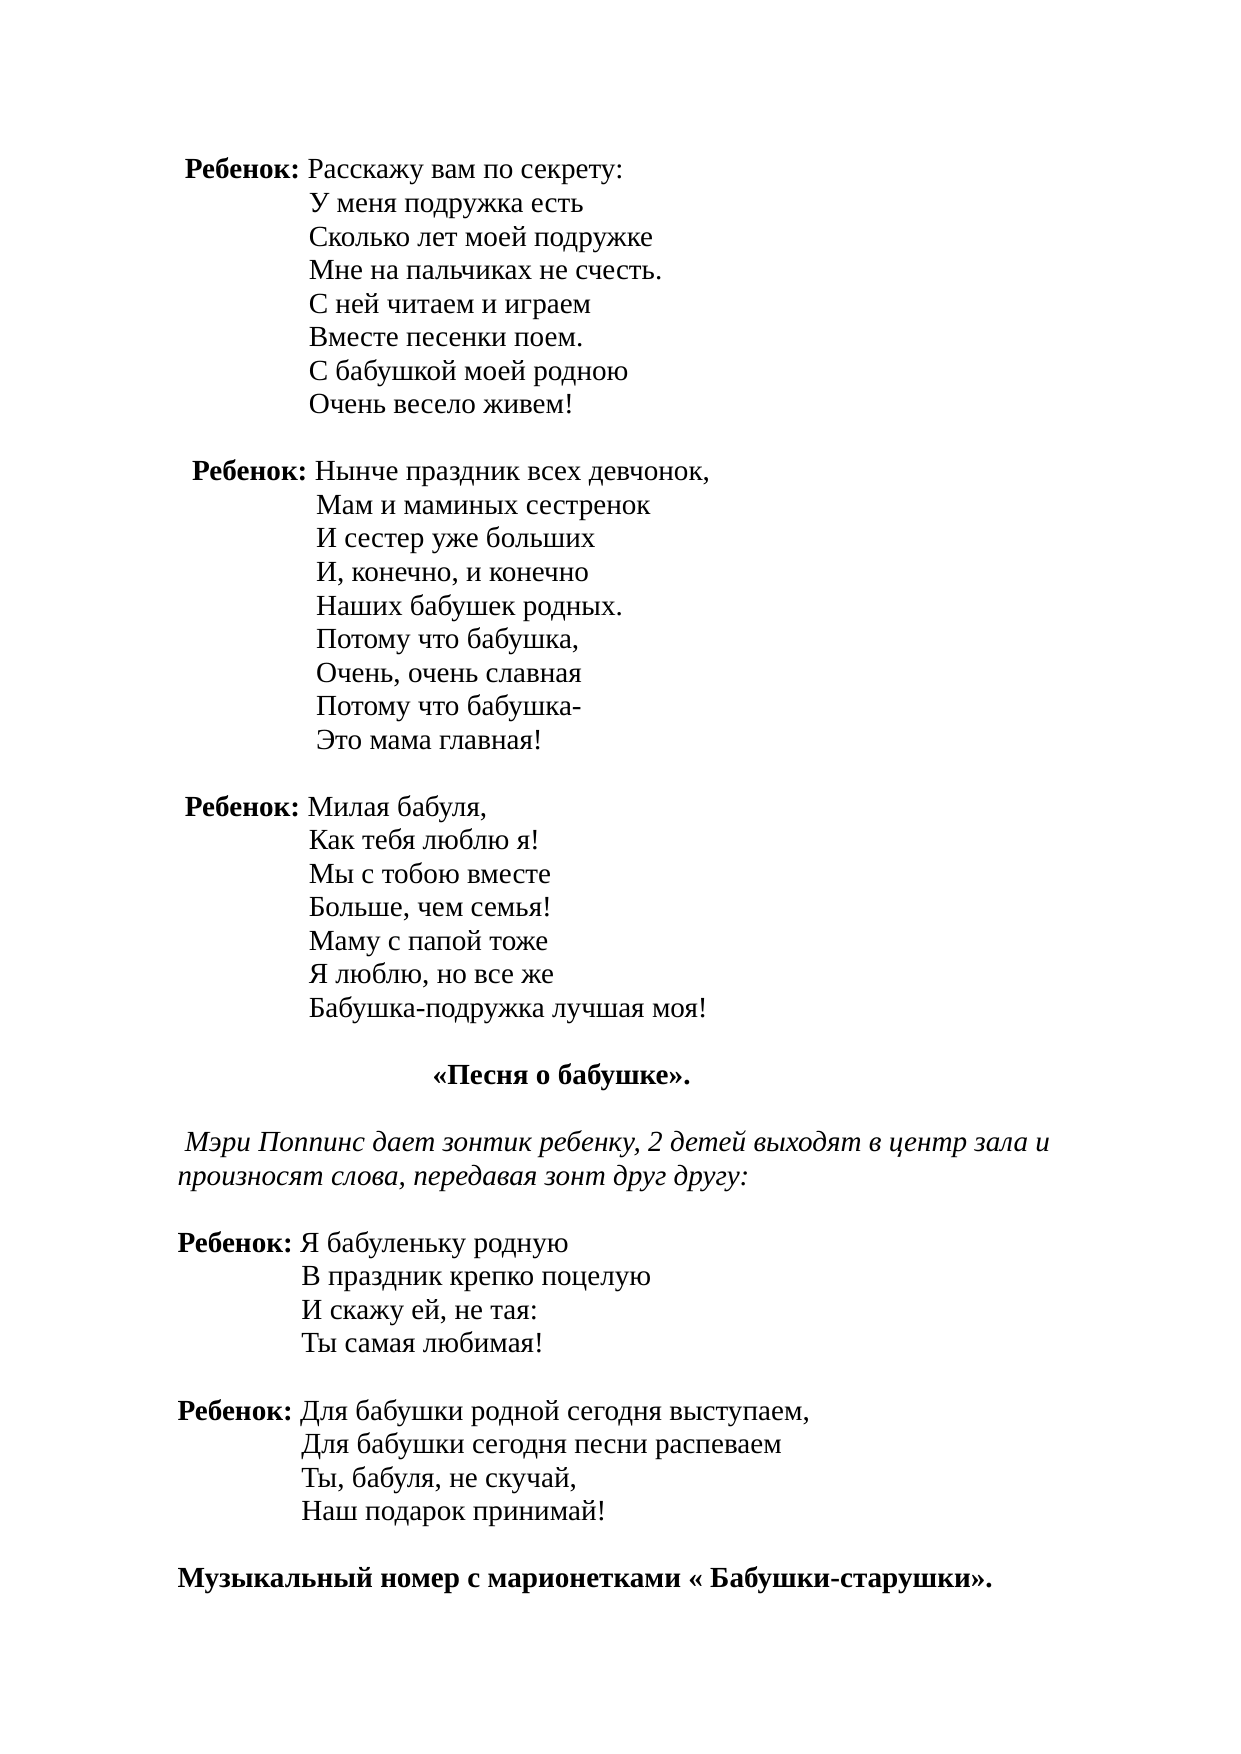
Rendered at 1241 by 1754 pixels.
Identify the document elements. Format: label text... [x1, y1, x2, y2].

text Сколько лет моей подружке [177, 219, 1152, 252]
text В праздник крепко поцелую [177, 1258, 1152, 1292]
text И, конечно, и конечно [177, 554, 1152, 588]
text У меня подружка есть [177, 185, 1152, 219]
text Вместе песенки поем. [177, 319, 1152, 353]
text Ребенок: Нынче праздник всех девчонок, [177, 453, 1152, 487]
text Наш подарок принимай! [177, 1493, 1152, 1527]
text Музыкальный номер с марионетками « Бабушки-старушки». [177, 1560, 1152, 1594]
text Ты, бабуля, не скучай, [177, 1460, 1152, 1493]
text Мы с тобою вместе [177, 856, 1152, 889]
text «Песня о бабушке». [177, 1057, 1152, 1091]
text Ты самая любимая! [177, 1326, 1152, 1359]
text Это мама главная! [177, 722, 1152, 755]
text Как тебя люблю я! [177, 822, 1152, 856]
text Больше, чем семья! [177, 889, 1152, 923]
text Для бабушки сегодня песни распеваем [177, 1426, 1152, 1460]
text Мне на пальчиках не счесть. [177, 252, 1152, 286]
text Маму с папой тоже [177, 923, 1152, 957]
text Ребенок: Я бабуленьку родную [177, 1225, 1152, 1258]
text Мам и маминых сестренок [177, 487, 1152, 521]
text Мэри Поппинс дает зонтик ребенку, 2 детей выходят в центр зала и произносят слова, передавая зонт друг другу: [177, 1124, 1152, 1191]
text С бабушкой моей родною [177, 353, 1152, 386]
text Я люблю, но все же [177, 957, 1152, 990]
text И сестер уже больших [177, 521, 1152, 554]
text С ней читаем и играем [177, 286, 1152, 319]
text Ребенок: Для бабушки родной сегодня выступаем, [177, 1393, 1152, 1426]
text И скажу ей, не тая: [177, 1292, 1152, 1326]
text Бабушка-подружка лучшая моя! [177, 990, 1152, 1024]
text Потому что бабушка, [177, 621, 1152, 655]
text Очень весело живем! [177, 386, 1152, 420]
text Ребенок: Расскажу вам по секрету: [177, 152, 1152, 185]
text Очень, очень славная [177, 655, 1152, 688]
text Потому что бабушка- [177, 688, 1152, 722]
text Ребенок: Милая бабуля, [177, 789, 1152, 822]
text Наших бабушек родных. [177, 588, 1152, 621]
